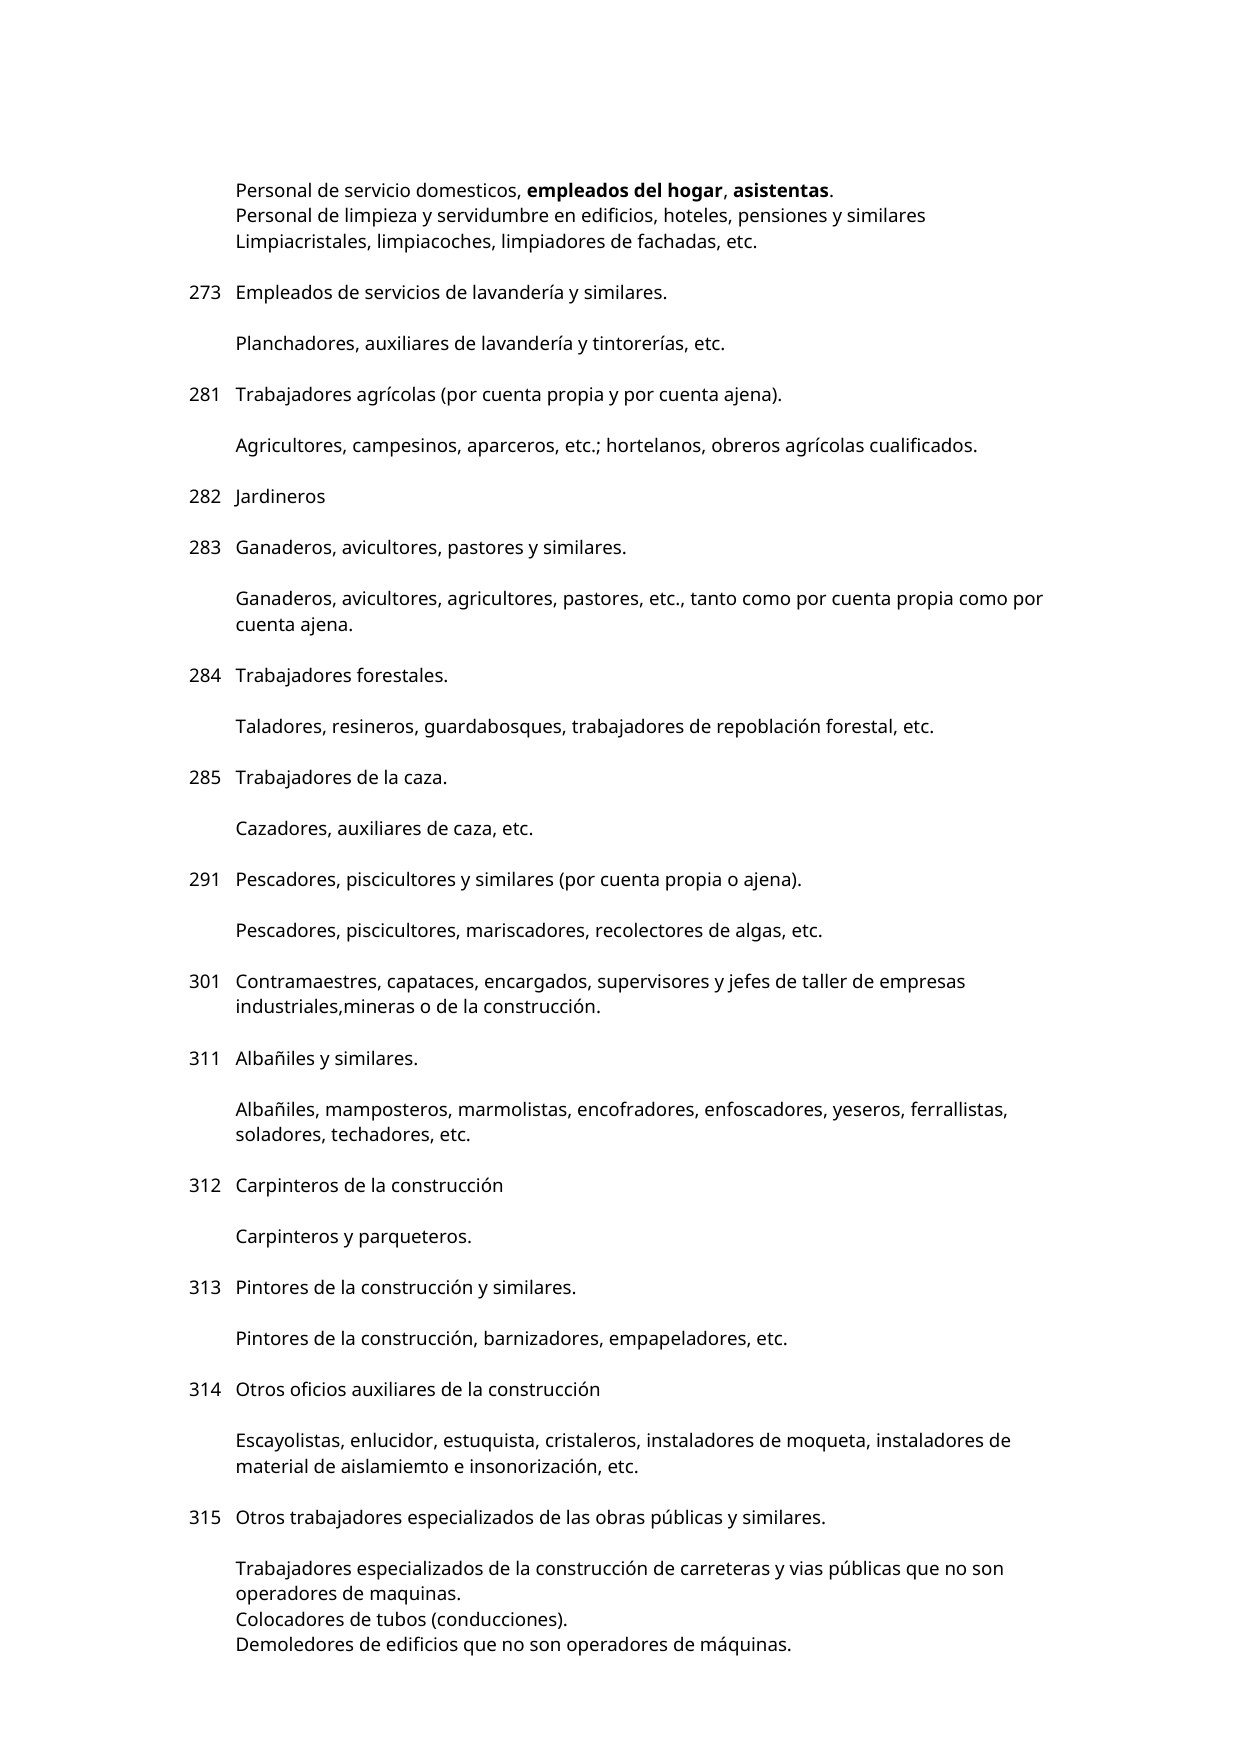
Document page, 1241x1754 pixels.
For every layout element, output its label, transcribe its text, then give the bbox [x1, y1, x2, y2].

text 314 Otros oficios auxiliares de la construcción [189, 1377, 1116, 1402]
text 291 Pescadores, piscicultores y similares (por cuenta propia o ajena). [189, 866, 1116, 892]
text 283 Ganaderos, avicultores, pastores y similares. [189, 534, 1116, 560]
text Escayolistas, enlucidor, estuquista, cristaleros, instaladores de moqueta, instaladores de material de aislamiemto e insonorización, etc. [189, 1428, 1070, 1479]
text Limpiacristales, limpiacoches, limpiadores de fachadas, etc. [189, 228, 1116, 254]
text Demoledores de edificios que no son operadores de máquinas. [189, 1632, 1116, 1657]
text Carpinteros y parqueteros. [189, 1223, 1116, 1249]
text 315 Otros trabajadores especializados de las obras públicas y similares. [189, 1504, 1116, 1530]
text 281 Trabajadores agrícolas (por cuenta propia y por cuenta ajena). [189, 381, 1116, 407]
text Cazadores, auxiliares de caza, etc. [189, 815, 1116, 841]
text 313 Pintores de la construcción y similares. [189, 1274, 1116, 1300]
text Personal de limpieza y servidumbre en edificios, hoteles, pensiones y similares [189, 203, 1116, 228]
text 273 Empleados de servicios de lavandería y similares. [189, 279, 1116, 305]
text Taladores, resineros, guardabosques, trabajadores de repoblación forestal, etc. [189, 713, 1116, 738]
text Albañiles, mamposteros, marmolistas, encofradores, enfoscadores, yeseros, ferrallistas, soladores, techadores, etc. [189, 1096, 1070, 1147]
text Planchadores, auxiliares de lavandería y tintorerías, etc. [189, 330, 1116, 356]
text Pescadores, piscicultores, mariscadores, recolectores de algas, etc. [189, 917, 1116, 943]
text 282 Jardineros [189, 483, 1116, 509]
text Trabajadores especializados de la construcción de carreteras y vias públicas que no son operadores de maquinas. [189, 1555, 1070, 1606]
text 301 Contramaestres, capataces, encargados, supervisores y jefes de taller de empresas industriales,mineras o de la construcción. [189, 968, 1070, 1019]
text Agricultores, campesinos, aparceros, etc.; hortelanos, obreros agrícolas cualificados. [189, 432, 1116, 458]
text Personal de servicio domesticos, empleados del hogar, asistentas. [189, 177, 1116, 203]
text 284 Trabajadores forestales. [189, 662, 1116, 687]
text 312 Carpinteros de la construcción [189, 1172, 1116, 1198]
text Colocadores de tubos (conducciones). [189, 1606, 1116, 1632]
text 285 Trabajadores de la caza. [189, 764, 1116, 789]
text Ganaderos, avicultores, agricultores, pastores, etc., tanto como por cuenta propia como por cuenta ajena. [189, 585, 1070, 636]
text 311 Albañiles y similares. [189, 1045, 1116, 1070]
text Pintores de la construcción, barnizadores, empapeladores, etc. [189, 1326, 1116, 1351]
